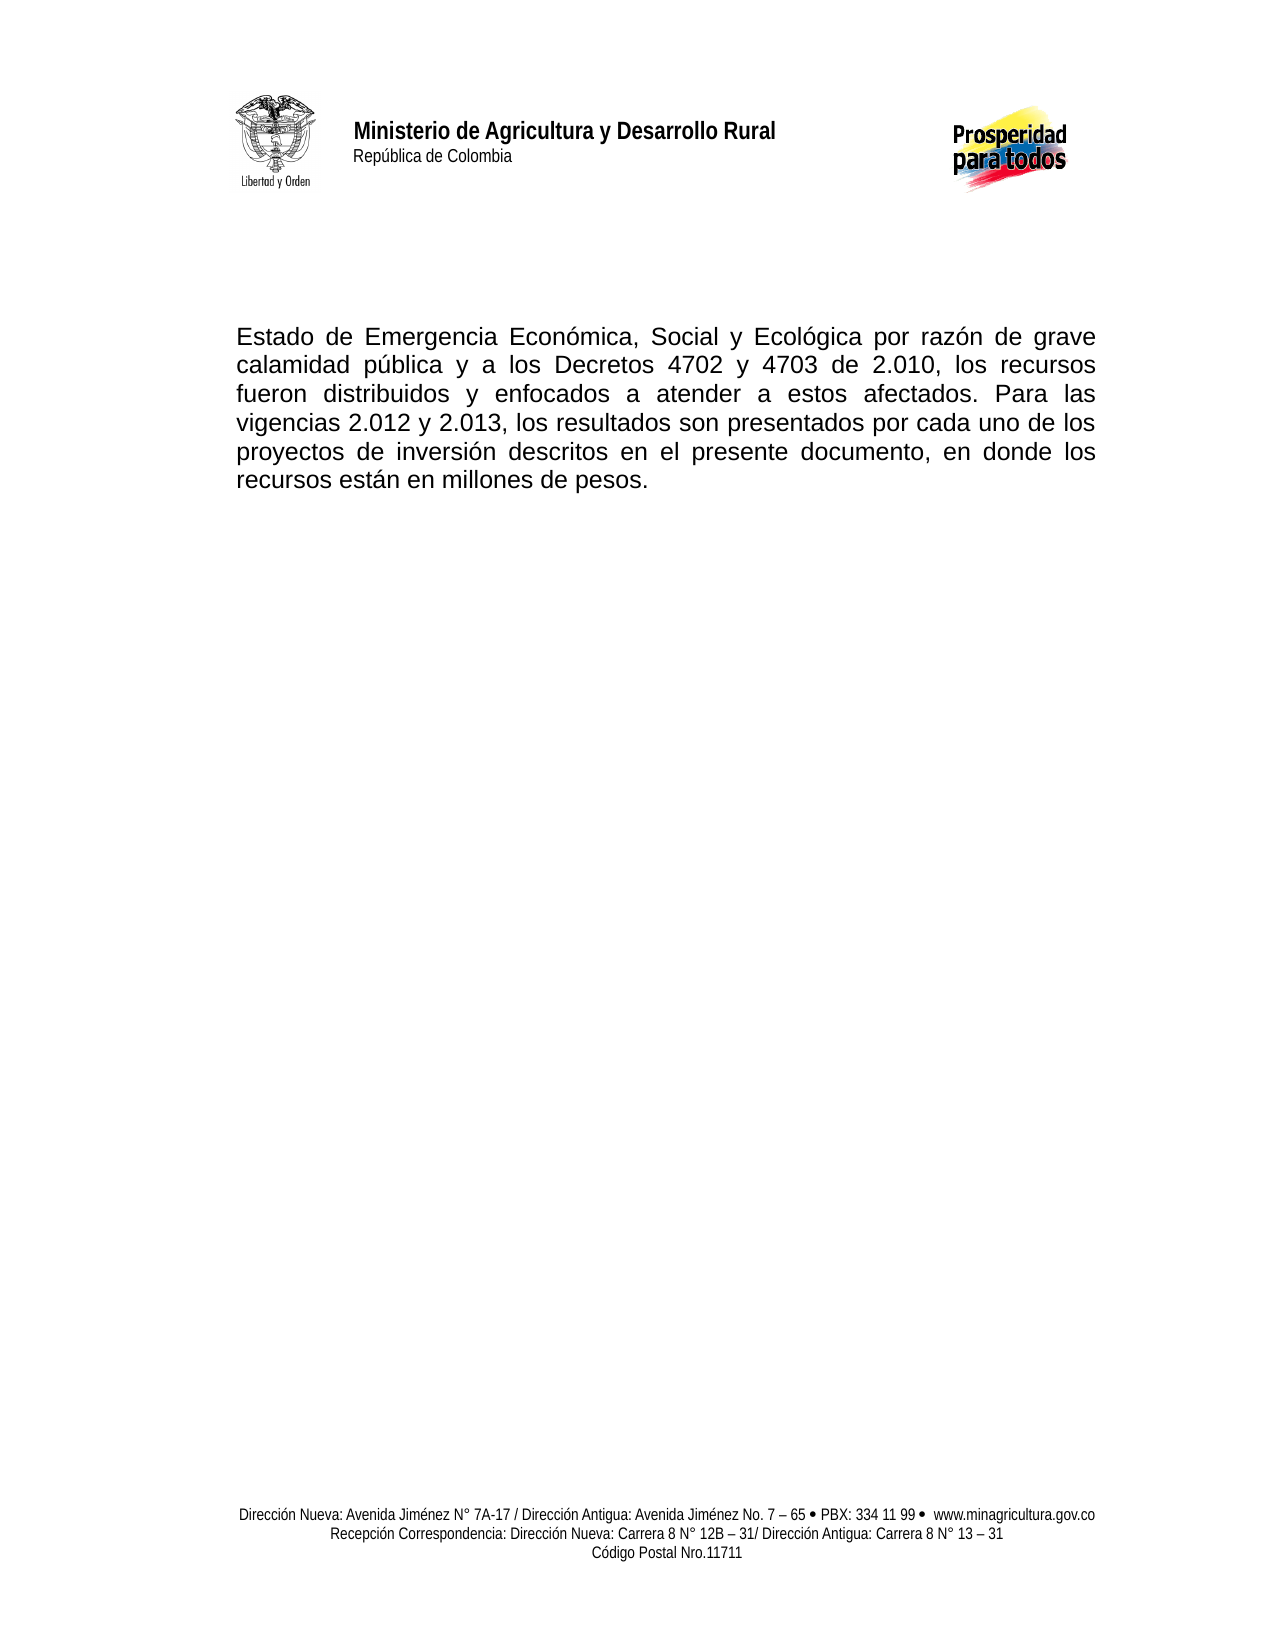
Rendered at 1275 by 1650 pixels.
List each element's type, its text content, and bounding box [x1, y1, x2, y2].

picture [936, 103, 1084, 193]
